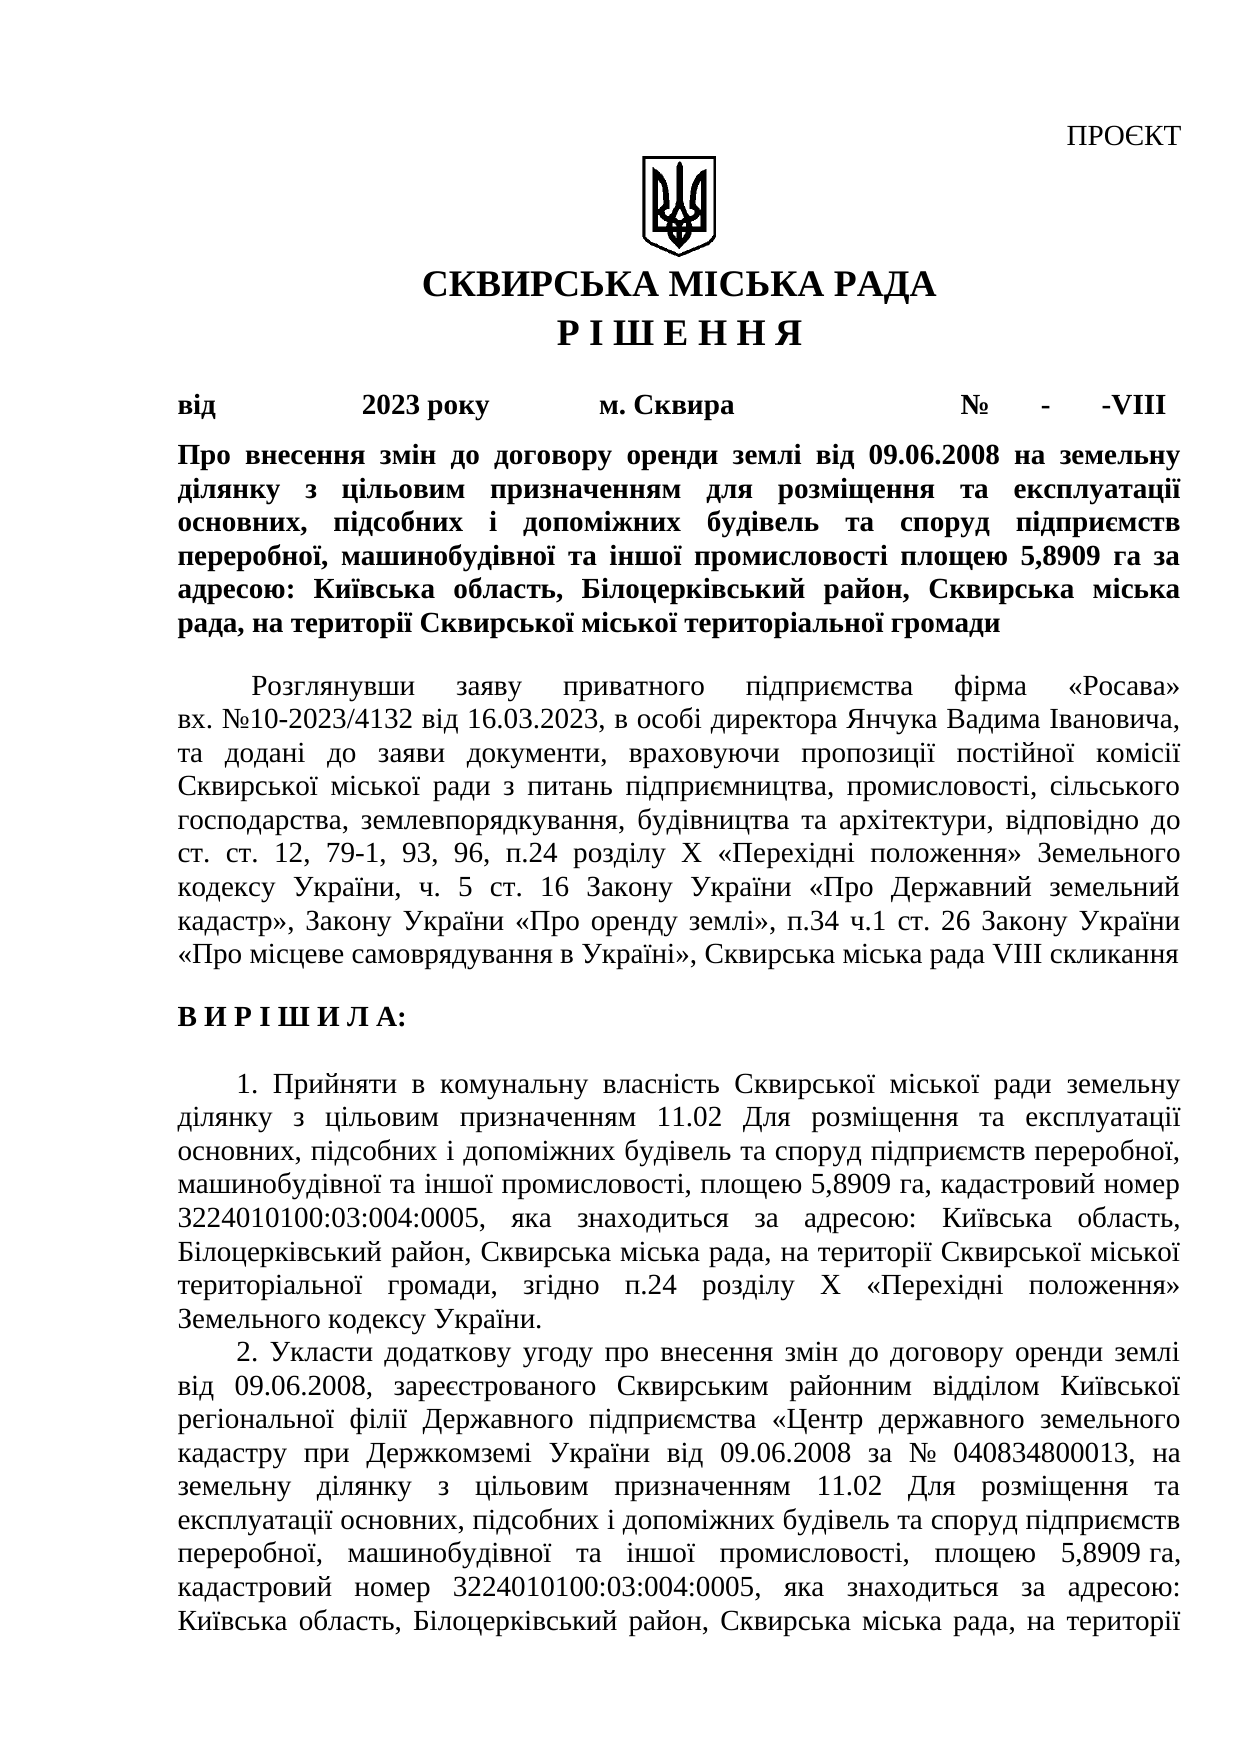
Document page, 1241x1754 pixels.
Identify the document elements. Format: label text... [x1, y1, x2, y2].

text В И Р І Ш И Л А: [177, 999, 1181, 1032]
text від 2023 року м. Сквира № - -VIII [177, 387, 1181, 421]
text Р І Ш Е Н Н Я [177, 311, 1181, 354]
text СКВИРСЬКА МІСЬКА РАДА [177, 261, 1181, 304]
text ПРОЄКТ [177, 118, 1181, 152]
text 1. Прийняти в комунальну власність Сквирської міської ради земельну ділянку з цільовим призначенням 11.02 Для розміщення та експлуатації основних, підсобних і допоміжних будівель та споруд підприємств переробної, машинобудівної та іншої промисловості, площею 5,8909 га, кадастровий номер 3224010100:03:004:0005, яка знаходиться за адресою: Київська область, Білоцерківський район, Сквирська міська рада, на території Сквирської міської територіальної громади, згідно п.24 розділу Х «Перехідні положення» Земельного кодексу України. [177, 1066, 1181, 1334]
text Розглянувши заяву приватного підприємства фірма «Росава» вх. №10-2023/4132 від 16.03.2023, в особі директора Янчука Вадима Івановича, та додані до заяви документи, враховуючи пропозиції постійної комісії Сквирської міської ради з питань підприємництва, промисловості, сільського господарства, землевпорядкування, будівництва та архітектури, відповідно до ст. ст. 12, 79-1, 93, 96, п.24 розділу Х «Перехідні положення» Земельного кодексу України, ч. 5 ст. 16 Закону України «Про Державний земельний кадастр», Закону України «Про оренду землі», п.34 ч.1 ст. 26 Закону України «Про місцеве самоврядування в Україні», Сквирська міська рада VIIІ скликання [177, 668, 1181, 970]
text Про внесення змін до договору оренди землі від 09.06.2008 на земельну ділянку з цільовим призначенням для розміщення та експлуатації основних, підсобних і допоміжних будівель та споруд підприємств переробної, машинобудівної та іншої промисловості площею 5,8909 га за адресою: Київська область, Білоцерківський район, Сквирська міська рада, на території Сквирської міської територіальної громади [177, 437, 1181, 639]
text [177, 1334, 1181, 1636]
picture [642, 156, 716, 257]
